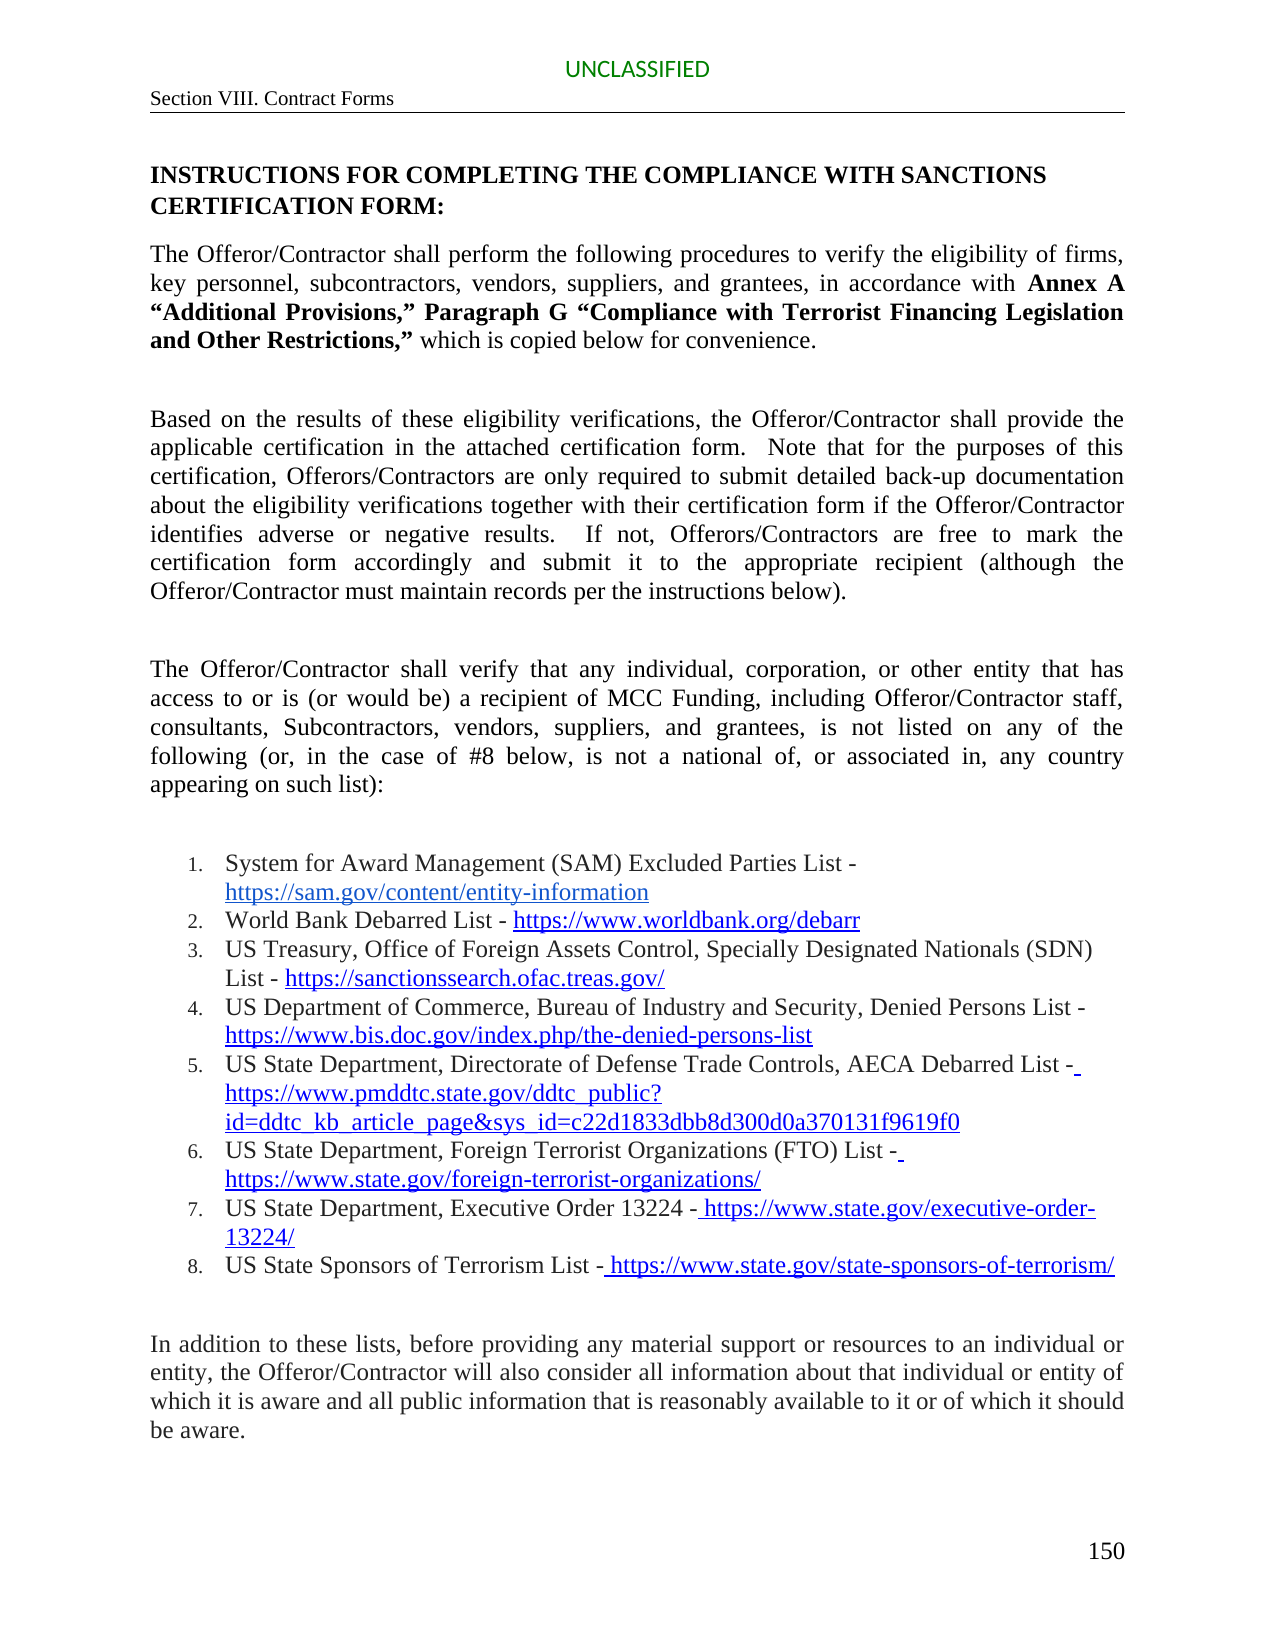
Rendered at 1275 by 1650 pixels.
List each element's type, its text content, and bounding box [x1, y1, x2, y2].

list US Department of Commerce, Bureau of Industry and Security, Denied Persons List - https://www.bis.doc.gov/index.php/the-denied-persons-list [187, 992, 1125, 1049]
text INSTRUCTIONS FOR COMPLETING THE COMPLIANCE WITH SANCTIONS CERTIFICATION FORM: [150, 160, 1125, 220]
list System for Award Management (SAM) Excluded Parties List - https://sam.gov/content/entity-information [187, 848, 1125, 905]
text The Offeror/Contractor shall verify that any individual, corporation, or other entity that has access to or is (or would be) a recipient of MCC Funding, including Offeror/Contractor staff, consultants, Subcontractors, vendors, suppliers, and grantees, is not listed on any of the following (or, in the case of #8 below, is not a national of, or associated in, any country appearing on such list): [150, 654, 1125, 798]
list US Treasury, Office of Foreign Assets Control, Specially Designated Nationals (SDN) List - https://sanctionssearch.ofac.treas.gov/ [187, 934, 1125, 992]
text In addition to these lists, before providing any material support or resources to an individual or entity, the Offeror/Contractor will also consider all information about that individual or entity of which it is aware and all public information that is reasonably available to it or of which it should be aware. [150, 1329, 1125, 1444]
list US State Department, Executive Order 13224 - https://www.state.gov/executive-order-13224/ [187, 1193, 1125, 1250]
list US State Department, Directorate of Defense Trade Controls, AECA Debarred List - https://www.pmddtc.state.gov/ddtc_public?id=ddtc_kb_article_page&sys_id=c22d1833dbb8d300d0a370131f9619f0 [187, 1049, 1125, 1135]
list US State Department, Foreign Terrorist Organizations (FTO) List - https://www.state.gov/foreign-terrorist-organizations/ [187, 1135, 1125, 1193]
text The Offeror/Contractor shall perform the following procedures to verify the eligibility of firms, key personnel, subcontractors, vendors, suppliers, and grantees, in accordance with Annex A “Additional Provisions,” Paragraph G “Compliance with Terrorist Financing Legislation and Other Restrictions,” which is copied below for convenience. [150, 239, 1125, 354]
list World Bank Debarred List - https://www.worldbank.org/debarr [187, 905, 1125, 934]
text Based on the results of these eligibility verifications, the Offeror/Contractor shall provide the applicable certification in the attached certification form. Note that for the purposes of this certification, Offerors/Contractors are only required to submit detailed back-up documentation about the eligibility verifications together with their certification form if the Offeror/Contractor identifies adverse or negative results. If not, Offerors/Contractors are free to mark the certification form accordingly and submit it to the appropriate recipient (although the Offeror/Contractor must maintain records per the instructions below). [150, 404, 1125, 605]
list US State Sponsors of Terrorism List - https://www.state.gov/state-sponsors-of-terrorism/ [187, 1250, 1125, 1279]
